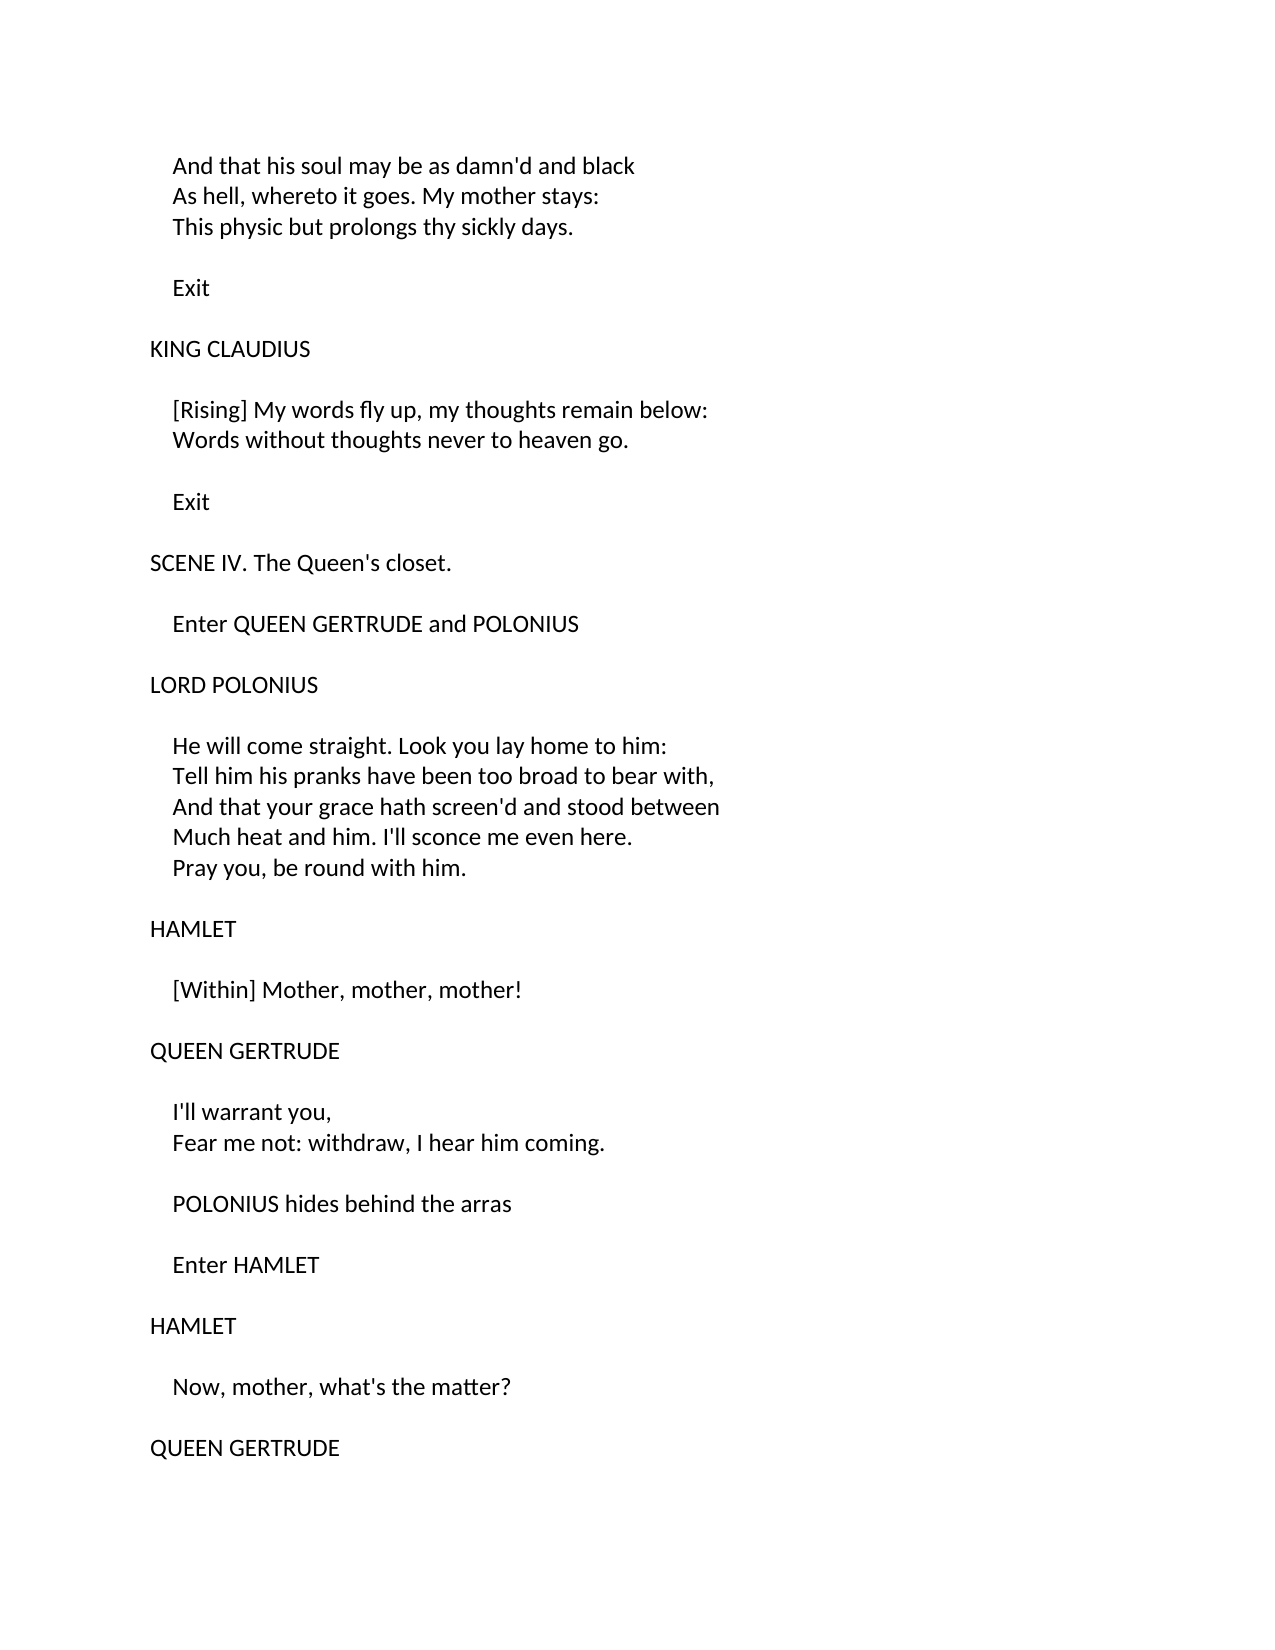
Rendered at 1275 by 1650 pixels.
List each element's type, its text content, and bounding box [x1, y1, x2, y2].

text Tell him his pranks have been too broad to bear with, [150, 760, 1125, 791]
text Much heat and him. I'll sconce me even here. [150, 821, 1125, 852]
text POLONIUS hides behind the arras [150, 1188, 1125, 1218]
text And that your grace hath screen'd and stood between [150, 791, 1125, 821]
text LORD POLONIUS [150, 669, 1125, 699]
text SCENE IV. The Queen's closet. [150, 547, 1125, 577]
text [Rising] My words fly up, my thoughts remain below: [150, 394, 1125, 425]
text QUEEN GERTRUDE [150, 1432, 1125, 1462]
text As hell, whereto it goes. My mother stays: [150, 181, 1125, 211]
text He will come straight. Look you lay home to him: [150, 730, 1125, 760]
text Enter HAMLET [150, 1249, 1125, 1279]
text KING CLAUDIUS [150, 333, 1125, 364]
text HAMLET [150, 1310, 1125, 1340]
text QUEEN GERTRUDE [150, 1035, 1125, 1066]
text [Within] Mother, mother, mother! [150, 974, 1125, 1004]
text This physic but prolongs thy sickly days. [150, 211, 1125, 242]
text And that his soul may be as damn'd and black [150, 150, 1125, 181]
text Pray you, be round with him. [150, 852, 1125, 882]
text I'll warrant you, [150, 1096, 1125, 1127]
text HAMLET [150, 913, 1125, 943]
text Exit [150, 486, 1125, 516]
text Enter QUEEN GERTRUDE and POLONIUS [150, 608, 1125, 638]
text Fear me not: withdraw, I hear him coming. [150, 1127, 1125, 1157]
text Exit [150, 272, 1125, 303]
text Words without thoughts never to heaven go. [150, 425, 1125, 455]
text Now, mother, what's the matter? [150, 1371, 1125, 1401]
